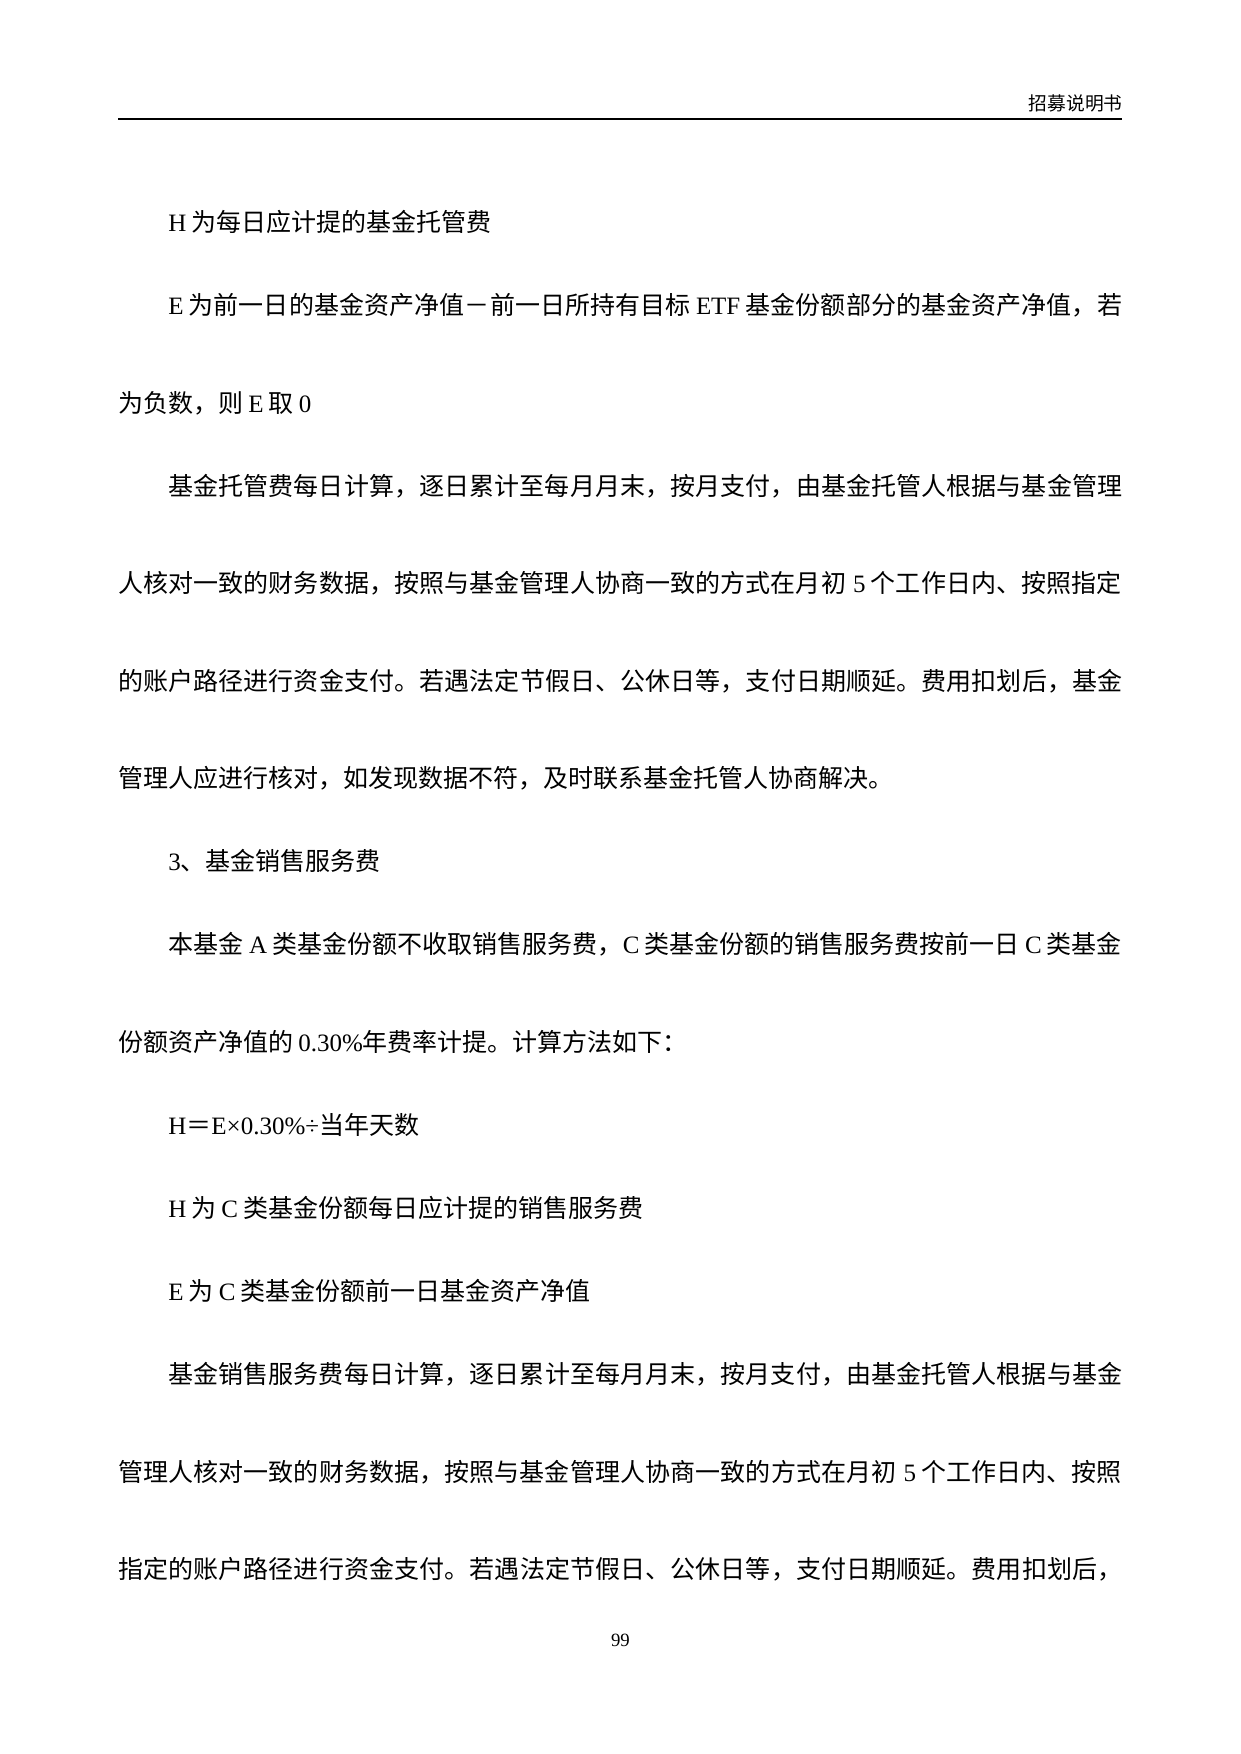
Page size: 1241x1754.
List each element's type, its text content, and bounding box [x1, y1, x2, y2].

text 本基金 A类基金份额不收取销售服务费，C类基金份额的销售服务费按前一日C类基金份额资产净值的0.30%年费率计提。计算方法如下： [118, 911, 1122, 1073]
text E为前一日的基金资产净值－前一日所持有目标ETF基金份额部分的基金资产净值，若为负数，则E取0 [118, 271, 1122, 434]
text 基金托管费每日计算，逐日累计至每月月末，按月支付，由基金托管人根据与基金管理人核对一致的财务数据，按照与基金管理人协商一致的方式在月初5个工作日内、按照指定的账户路径进行资金支付。若遇法定节假日、公休日等，支付日期顺延。费用扣划后，基金管理人应进行核对，如发现数据不符，及时联系基金托管人协商解决。 [118, 452, 1122, 809]
text E为C类基金份额前一日基金资产净值 [118, 1257, 1122, 1322]
text H为每日应计提的基金托管费 [118, 188, 1122, 253]
text 3、基金销售服务费 [118, 827, 1122, 892]
text H＝E×0.30%÷当年天数 [118, 1091, 1122, 1156]
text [118, 1341, 1122, 1601]
text H为C类基金份额每日应计提的销售服务费 [118, 1174, 1122, 1239]
